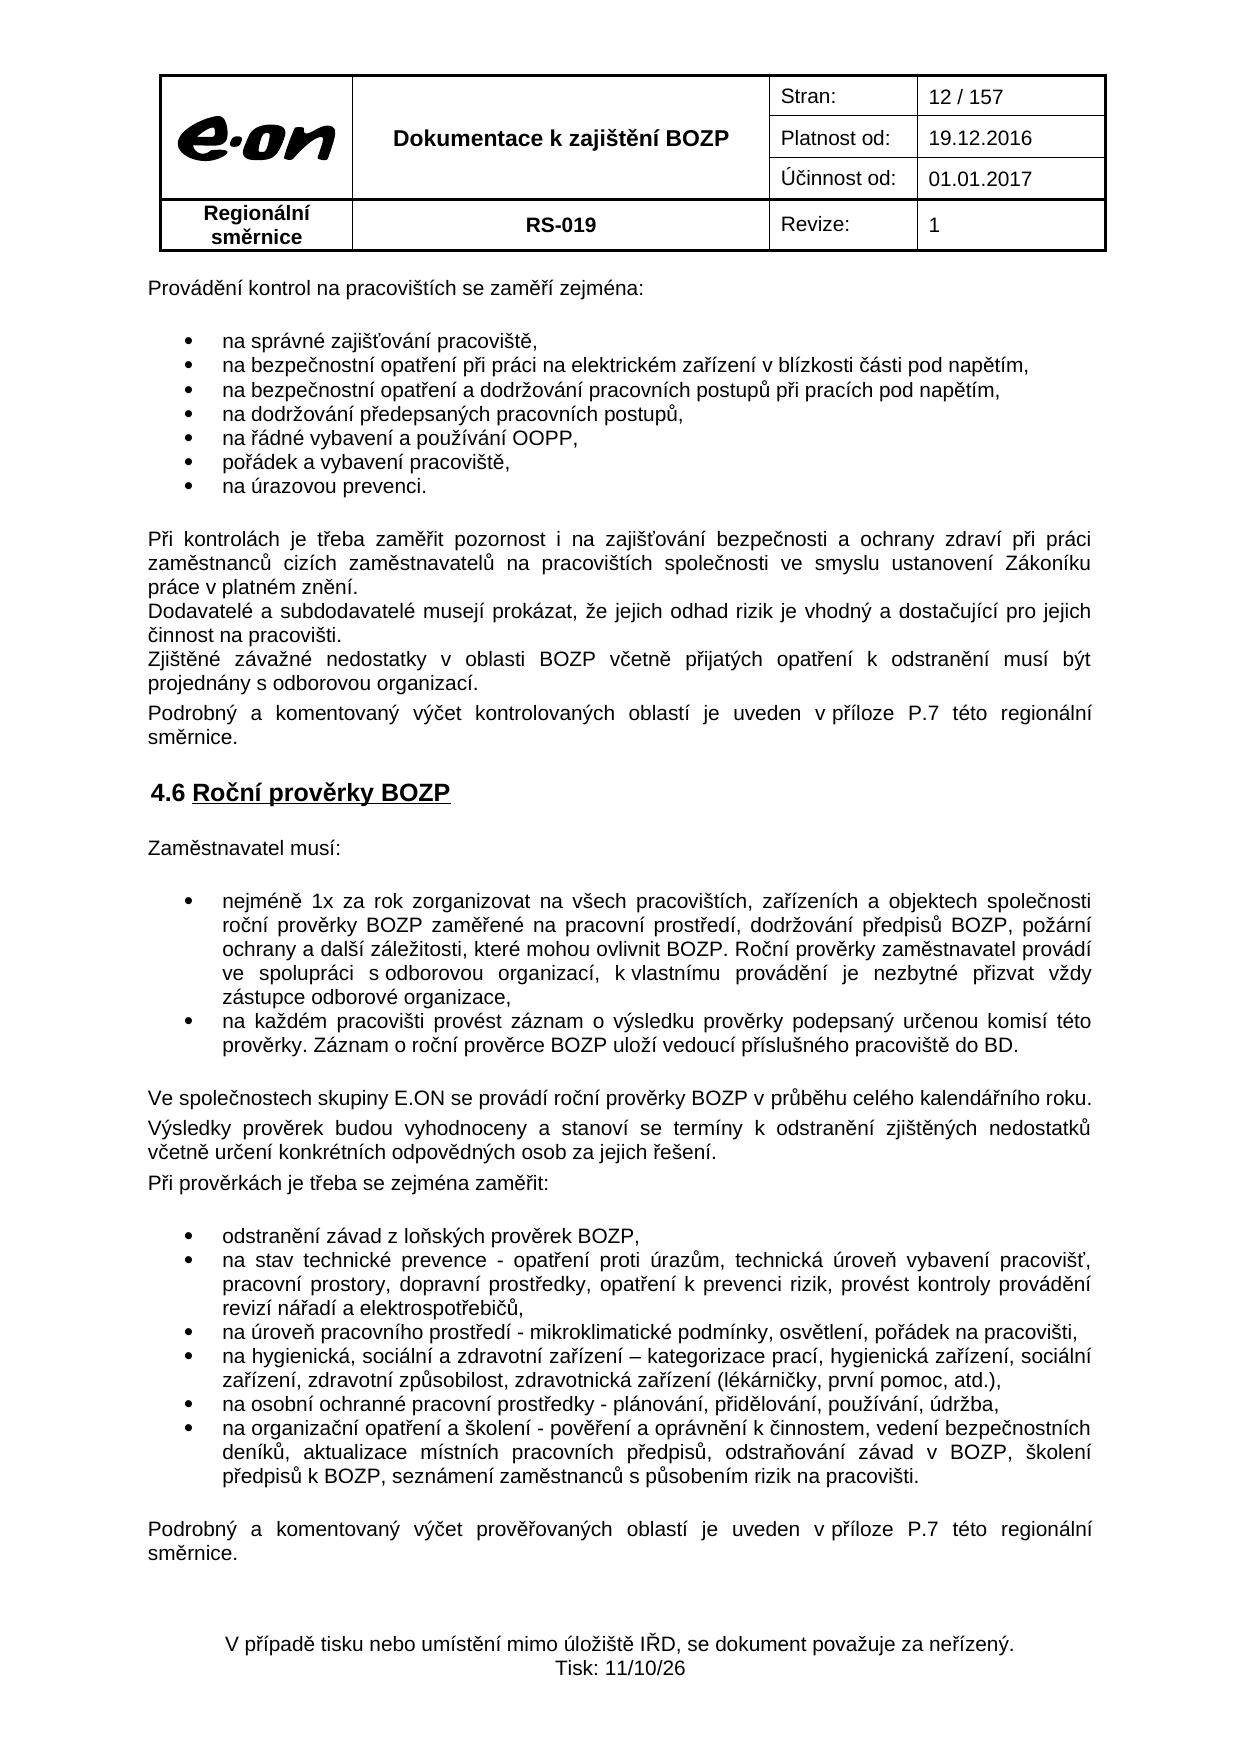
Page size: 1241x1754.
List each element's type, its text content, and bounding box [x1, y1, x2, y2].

list na osobní ochranné pracovní prostředky - plánování, přidělování, používání, údržba, [185, 1392, 1092, 1416]
text Výsledky prověrek budou vyhodnoceny a stanoví se termíny k odstranění zjištěných nedostatků včetně určení konkrétních odpovědných osob za jejich řešení. [148, 1116, 1092, 1164]
list na organizační opatření a školení - pověření a oprávnění k činnostem, vedení bezpečnostních deníků, aktualizace místních pracovních předpisů, odstraňování závad v BOZP, školení předpisů k BOZP, seznámení zaměstnanců s působením rizik na pracovišti. [185, 1416, 1092, 1488]
list Při kontrolách je třeba zaměřit pozornost i na zajišťování bezpečnosti a ochrany zdraví při práci zaměstnanců cizích zaměstnavatelů na pracovištích společnosti ve smyslu ustanovení Zákoníku práce v platném znění. [148, 527, 1092, 599]
list na stav technické prevence - opatření proti úrazům, technická úroveň vybavení pracovišť, pracovní prostory, dopravní prostředky, opatření k prevenci rizik, provést kontroly provádění revizí nářadí a elektrospotřebičů, [185, 1248, 1092, 1319]
list na správné zajišťování pracoviště, [185, 329, 1092, 353]
text Podrobný a komentovaný výčet kontrolovaných oblastí je uveden v příloze P.7 této regionální směrnice. [148, 701, 1092, 749]
text Ve společnostech skupiny E.ON se provádí roční prověrky BOZP v průběhu celého kalendářního roku. [148, 1086, 1092, 1110]
list na úrazovou prevenci. [185, 474, 1092, 498]
list nejméně 1x za rok zorganizovat na všech pracovištích, zařízeních a objektech společnosti roční prověrky BOZP zaměřené na pracovní prostředí, dodržování předpisů BOZP, požární ochrany a další záležitosti, které mohou ovlivnit BOZP. Roční prověrky zaměstnavatel provádí ve spolupráci s odborovou organizací, k vlastnímu provádění je nezbytné přizvat vždy zástupce odborové organizace, [185, 889, 1092, 1009]
text Při prověrkách je třeba se zejména zaměřit: [148, 1170, 1092, 1194]
list na bezpečnostní opatření při práci na elektrickém zařízení v blízkosti části pod napětím, [185, 353, 1092, 377]
subtitle Roční prověrky BOZP [151, 778, 1092, 807]
list na bezpečnostní opatření a dodržování pracovních postupů při pracích pod napětím, [185, 377, 1092, 401]
list pořádek a vybavení pracoviště, [185, 449, 1092, 474]
text Zaměstnavatel musí: [148, 836, 1092, 860]
text Provádění kontrol na pracovištích se zaměří zejména: [148, 276, 1092, 300]
list Zjištěné závažné nedostatky v oblasti BOZP včetně přijatých opatření k odstranění musí být projednány s odborovou organizací. [148, 647, 1092, 694]
list na každém pracovišti provést záznam o výsledku prověrky podepsaný určenou komisí této prověrky. Záznam o roční prověrce BOZP uloží vedoucí příslušného pracoviště do BD. [185, 1009, 1092, 1057]
list na dodržování předepsaných pracovních postupů, [185, 401, 1092, 426]
list odstranění závad z loňských prověrek BOZP, [185, 1223, 1092, 1248]
list na řádné vybavení a používání OOPP, [185, 426, 1092, 449]
text Podrobný a komentovaný výčet prověřovaných oblastí je uveden v příloze P.7 této regionální směrnice. [148, 1517, 1092, 1565]
list na hygienická, sociální a zdravotní zařízení – kategorizace prací, hygienická zařízení, sociální zařízení, zdravotní způsobilost, zdravotnická zařízení (lékárničky, první pomoc, atd.), [185, 1344, 1092, 1392]
list Dodavatelé a subdodavatelé musejí prokázat, že jejich odhad rizik je vhodný a dostačující pro jejich činnost na pracovišti. [148, 599, 1092, 647]
list na úroveň pracovního prostředí - mikroklimatické podmínky, osvětlení, pořádek na pracovišti, [185, 1319, 1092, 1344]
